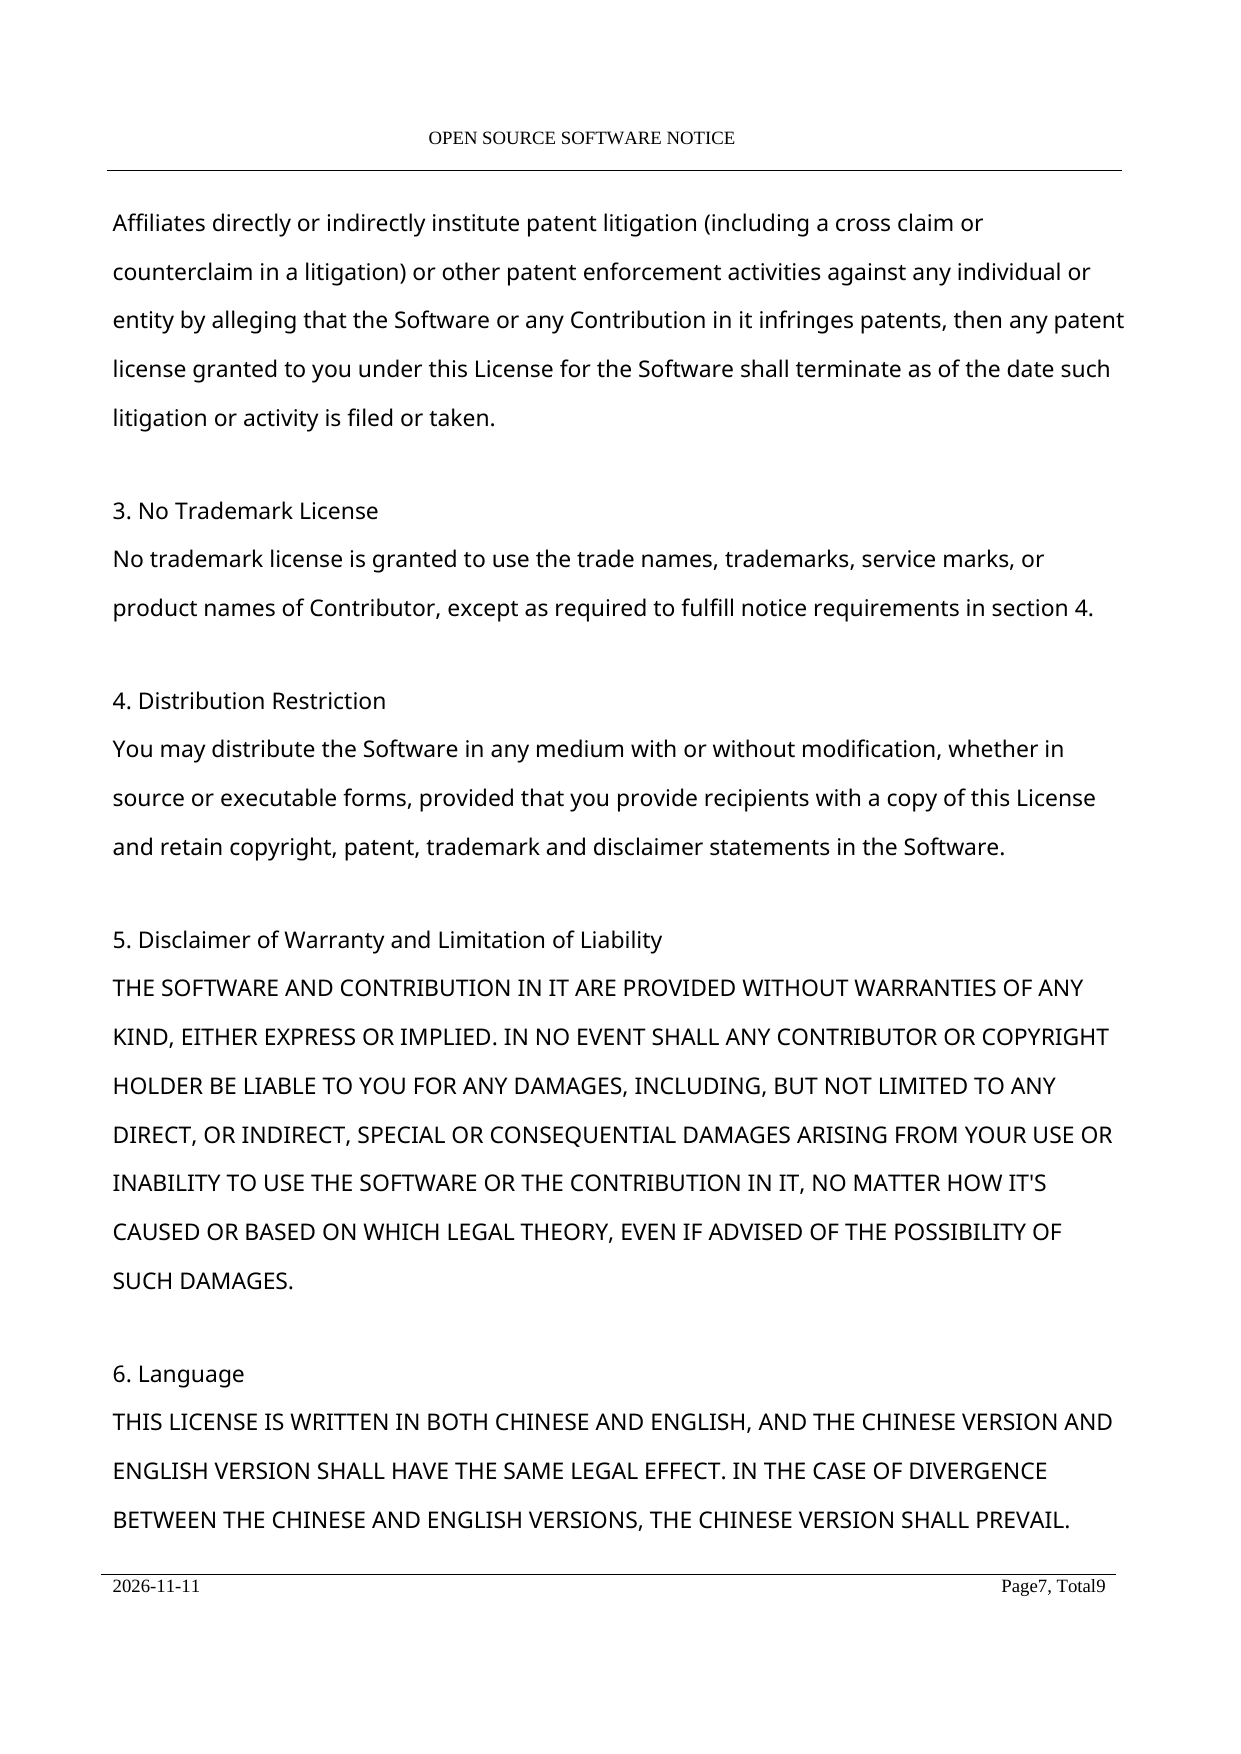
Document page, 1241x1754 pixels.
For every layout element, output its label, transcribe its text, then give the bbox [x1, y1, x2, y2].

text THIS LICENSE IS WRITTEN IN BOTH CHINESE AND ENGLISH, AND THE CHINESE VERSION AND ENGLISH VERSION SHALL HAVE THE SAME LEGAL EFFECT. IN THE CASE OF DIVERGENCE BETWEEN THE CHINESE AND ENGLISH VERSIONS, THE CHINESE VERSION SHALL PREVAIL. [112, 1406, 1128, 1536]
text 4. Distribution Restriction [112, 685, 1128, 717]
text 6. Language [112, 1357, 1128, 1390]
text You may distribute the Software in any medium with or without modification, whether in source or executable forms, provided that you provide recipients with a copy of this License and retain copyright, patent, trademark and disclaimer statements in the Software. [112, 733, 1128, 863]
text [112, 206, 1128, 434]
text No trademark license is granted to use the trade names, trademarks, service marks, or product names of Contributor, except as required to fulfill notice requirements in section 4. [112, 543, 1128, 624]
text 3. No Trademark License [112, 494, 1128, 527]
text THE SOFTWARE AND CONTRIBUTION IN IT ARE PROVIDED WITHOUT WARRANTIES OF ANY KIND, EITHER EXPRESS OR IMPLIED. IN NO EVENT SHALL ANY CONTRIBUTOR OR COPYRIGHT HOLDER BE LIABLE TO YOU FOR ANY DAMAGES, INCLUDING, BUT NOT LIMITED TO ANY DIRECT, OR INDIRECT, SPECIAL OR CONSEQUENTIAL DAMAGES ARISING FROM YOUR USE OR INABILITY TO USE THE SOFTWARE OR THE CONTRIBUTION IN IT, NO MATTER HOW IT'S CAUSED OR BASED ON WHICH LEGAL THEORY, EVEN IF ADVISED OF THE POSSIBILITY OF SUCH DAMAGES. [112, 972, 1128, 1297]
text 5. Disclaimer of Warranty and Limitation of Liability [112, 923, 1128, 956]
